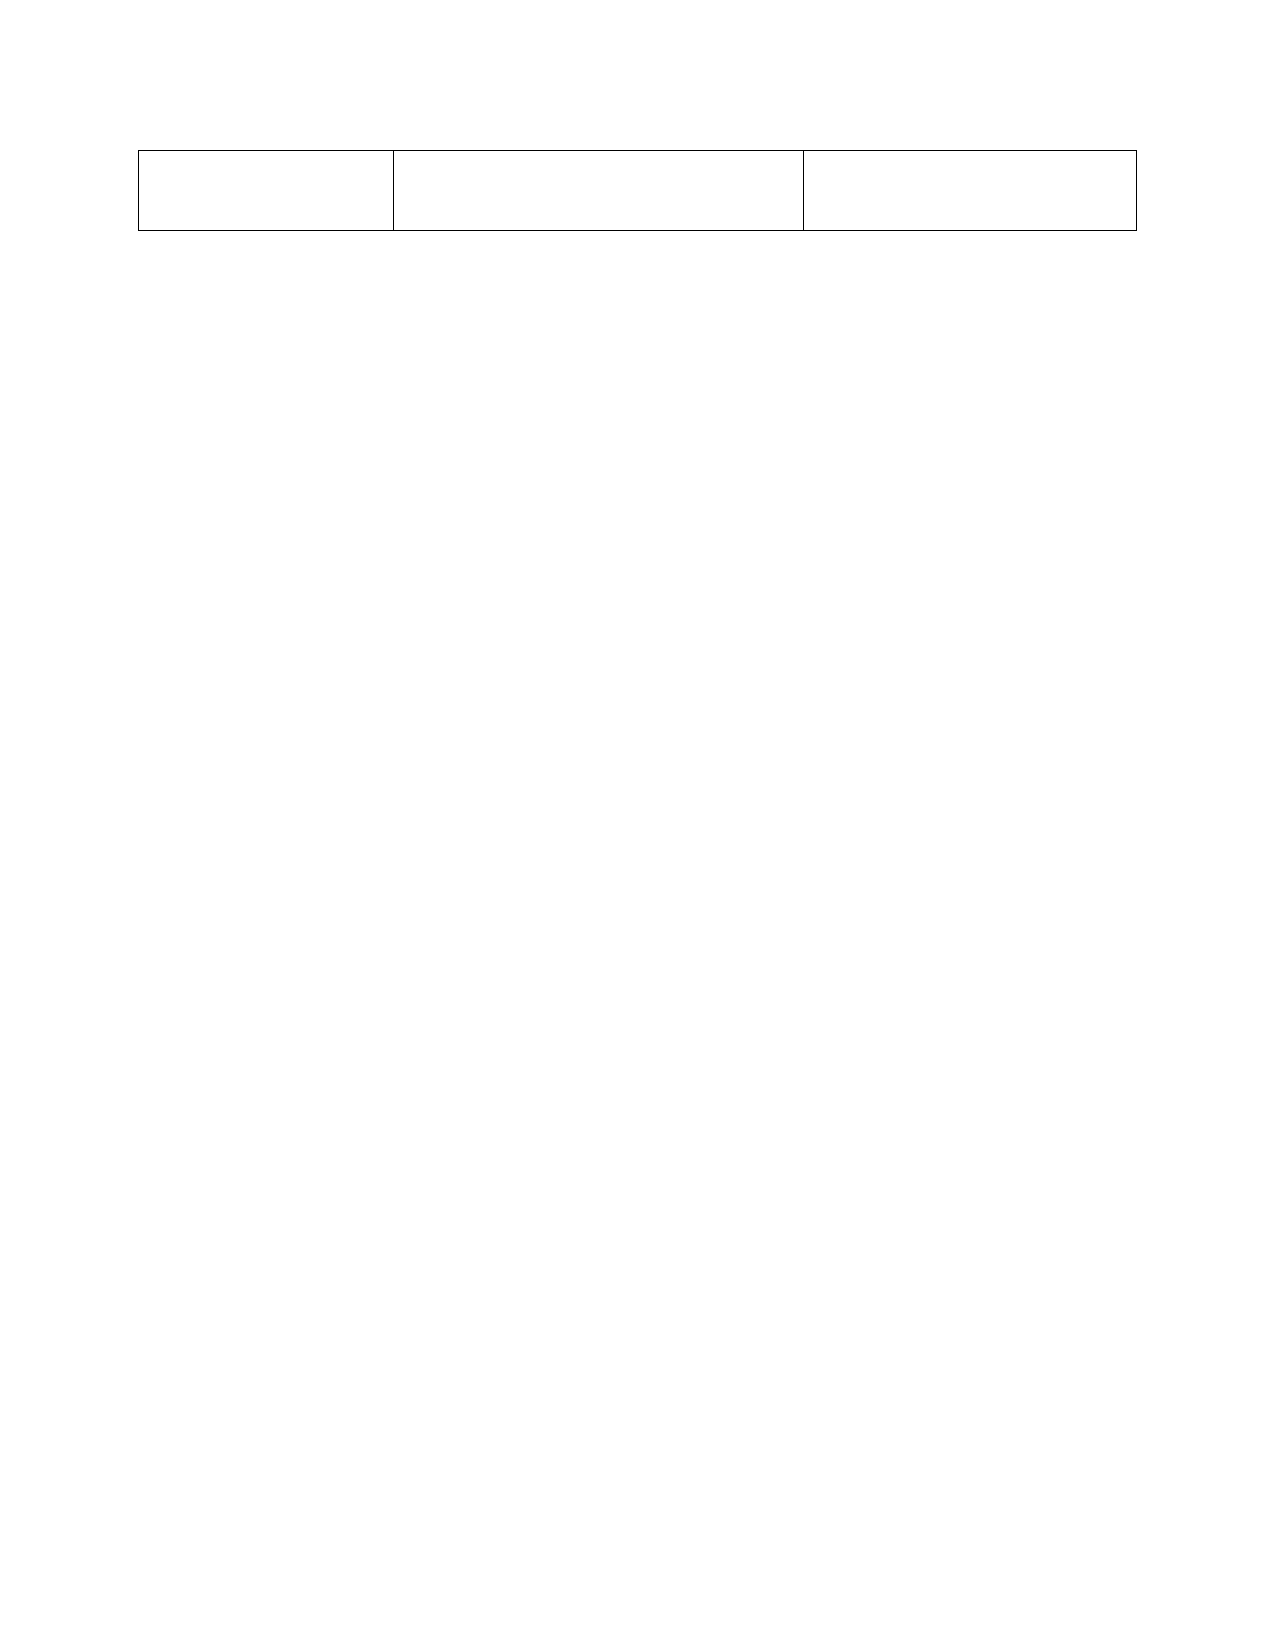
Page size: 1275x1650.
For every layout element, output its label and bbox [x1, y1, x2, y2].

table_cell [394, 151, 803, 230]
table_cell [804, 151, 1136, 230]
table_cell [139, 151, 393, 230]
